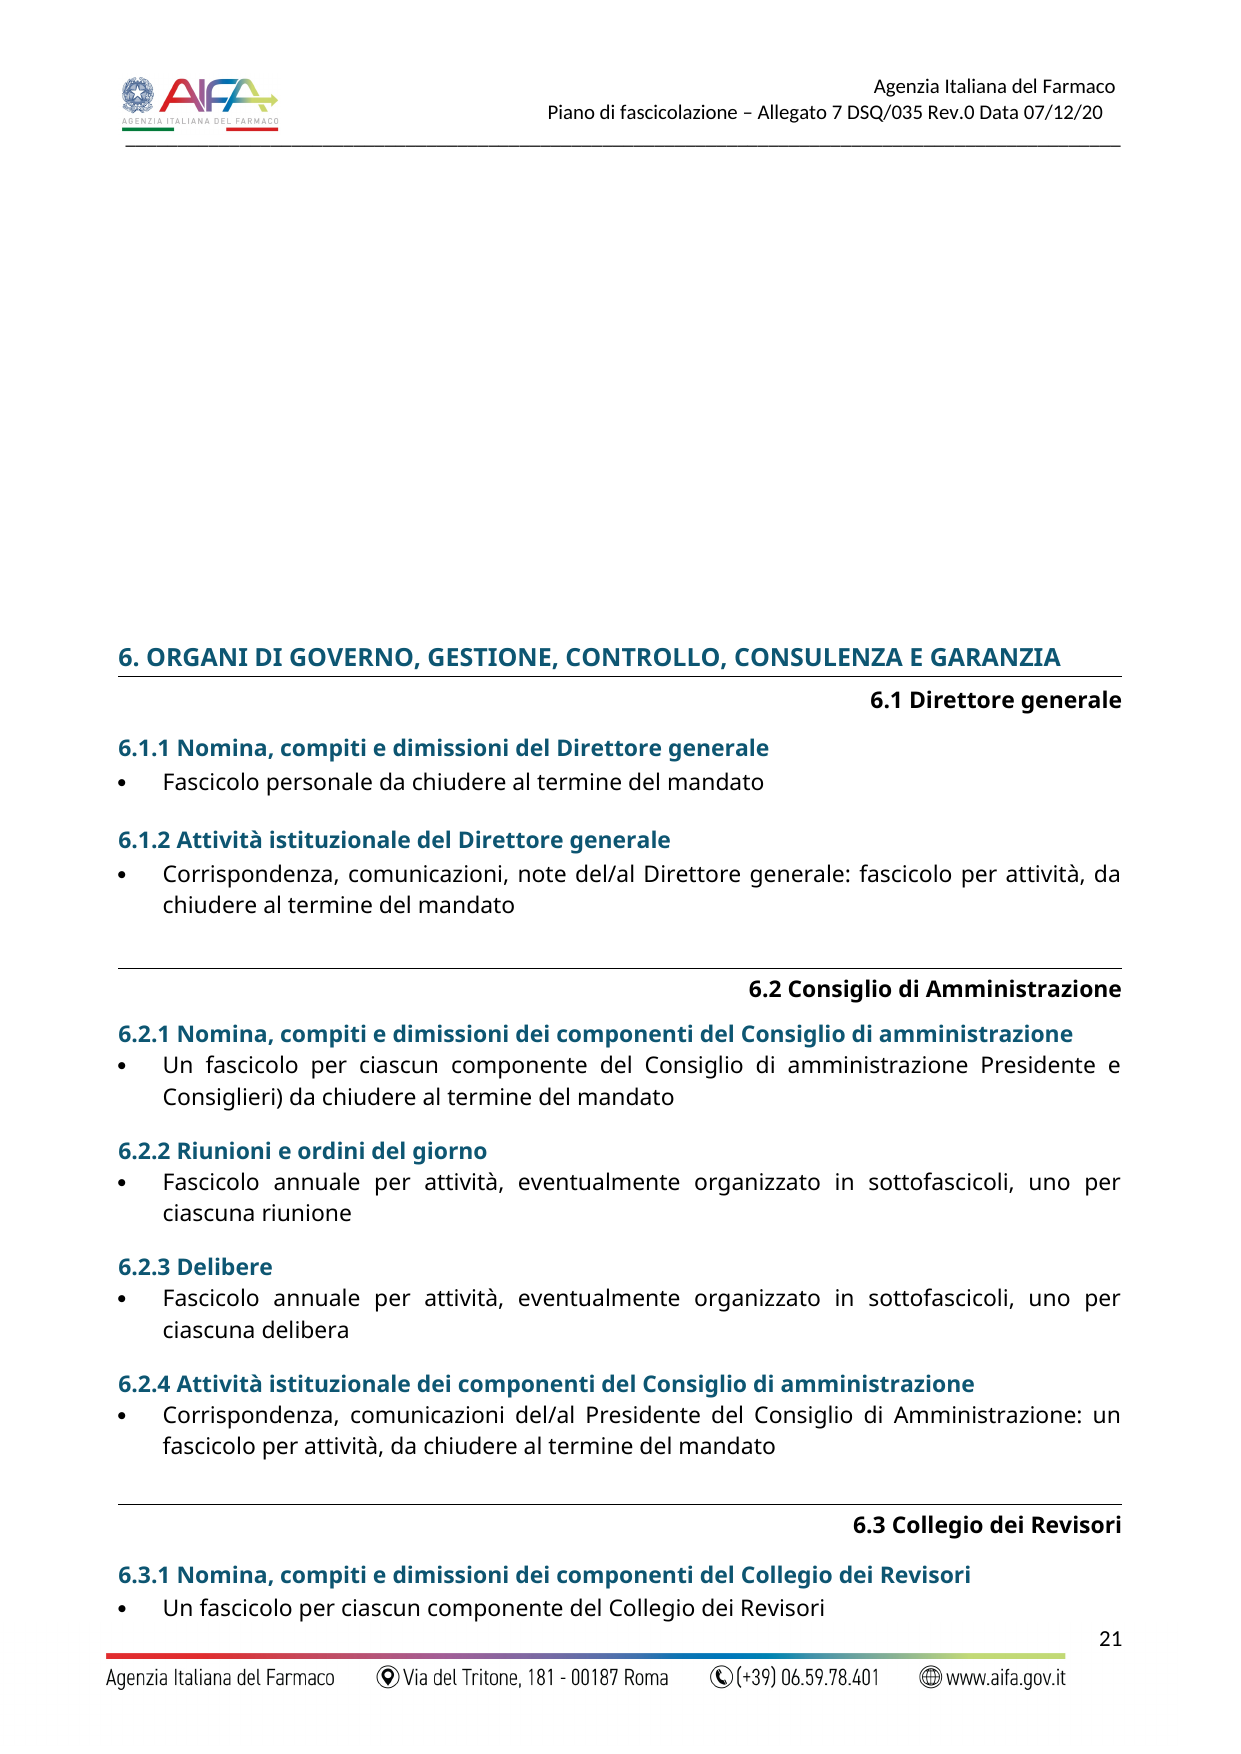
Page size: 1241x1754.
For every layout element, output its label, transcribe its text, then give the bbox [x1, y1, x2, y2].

text 6.2.3 Delibere [118, 1251, 1122, 1282]
list Un fascicolo per ciascun componente del Consiglio di amministrazione Presidente e Consiglieri) da chiudere al termine del mandato [118, 1049, 1122, 1112]
text 6.2.2 Riunioni e ordini del giorno [118, 1134, 1122, 1166]
list Fascicolo annuale per attività, eventualmente organizzato in sottofascicoli, uno per ciascuna riunione [118, 1166, 1122, 1228]
list Un fascicolo per ciascun componente del Collegio dei Revisori [118, 1592, 1122, 1624]
subtitle 6.3.1 Nomina, compiti e dimissioni dei componenti del Collegio dei Revisori [118, 1559, 1122, 1590]
subtitle 6.1 Direttore generale [118, 684, 1122, 715]
subtitle 6.1.2 Attività istituzionale del Direttore generale [118, 824, 1122, 855]
text 6.2.1 Nomina, compiti e dimissioni dei componenti del Consiglio di amministrazione [118, 1018, 1122, 1049]
picture [0, 1622, 1178, 1746]
subtitle 6.2 Consiglio di Amministrazione [118, 973, 1122, 1004]
list Corrispondenza, comunicazioni, note del/al Direttore generale: fascicolo per attività, da chiudere al termine del mandato [118, 858, 1122, 920]
subtitle 6.1.1 Nomina, compiti e dimissioni del Direttore generale [118, 732, 1122, 763]
text 6.2.4 Attività istituzionale dei componenti del Consiglio di amministrazione [118, 1367, 1122, 1399]
subtitle 6.3 Collegio dei Revisori [118, 1509, 1122, 1541]
picture [118, 73, 282, 135]
subtitle 6. ORGANI DI GOVERNO, GESTIONE, CONTROLLO, CONSULENZA E GARANZIA [118, 640, 1122, 676]
list Fascicolo personale da chiudere al termine del mandato [118, 766, 1122, 797]
list Corrispondenza, comunicazioni del/al Presidente del Consiglio di Amministrazione: un fascicolo per attività, da chiudere al termine del mandato [118, 1399, 1122, 1461]
list Fascicolo annuale per attività, eventualmente organizzato in sottofascicoli, uno per ciascuna delibera [118, 1282, 1122, 1345]
